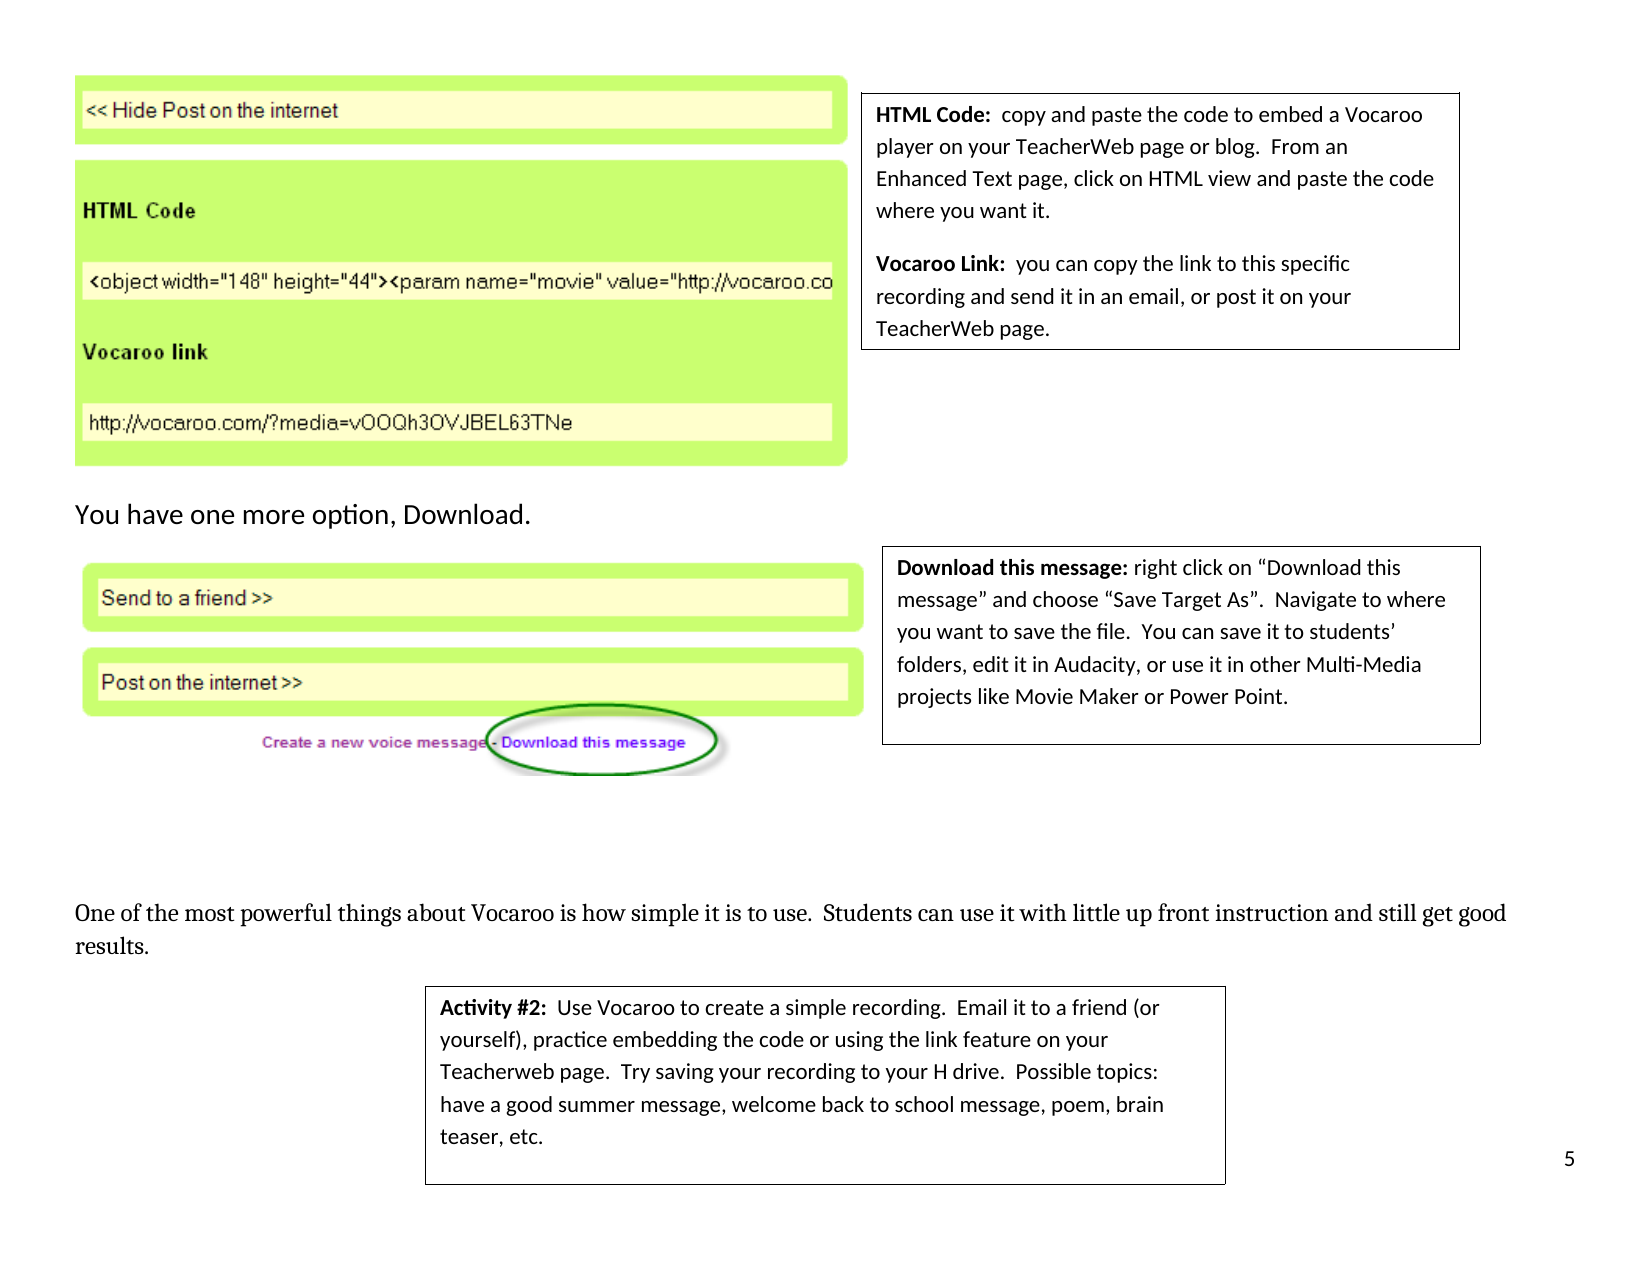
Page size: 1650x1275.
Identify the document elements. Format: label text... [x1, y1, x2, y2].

text One of the most powerful things about Vocaroo is how simple it is to use. Students can use it with little up front instruction and still get good results. [75, 899, 1575, 960]
picture [75, 557, 914, 776]
picture [75, 75, 848, 471]
text You have one more option, Download. [75, 496, 1575, 532]
